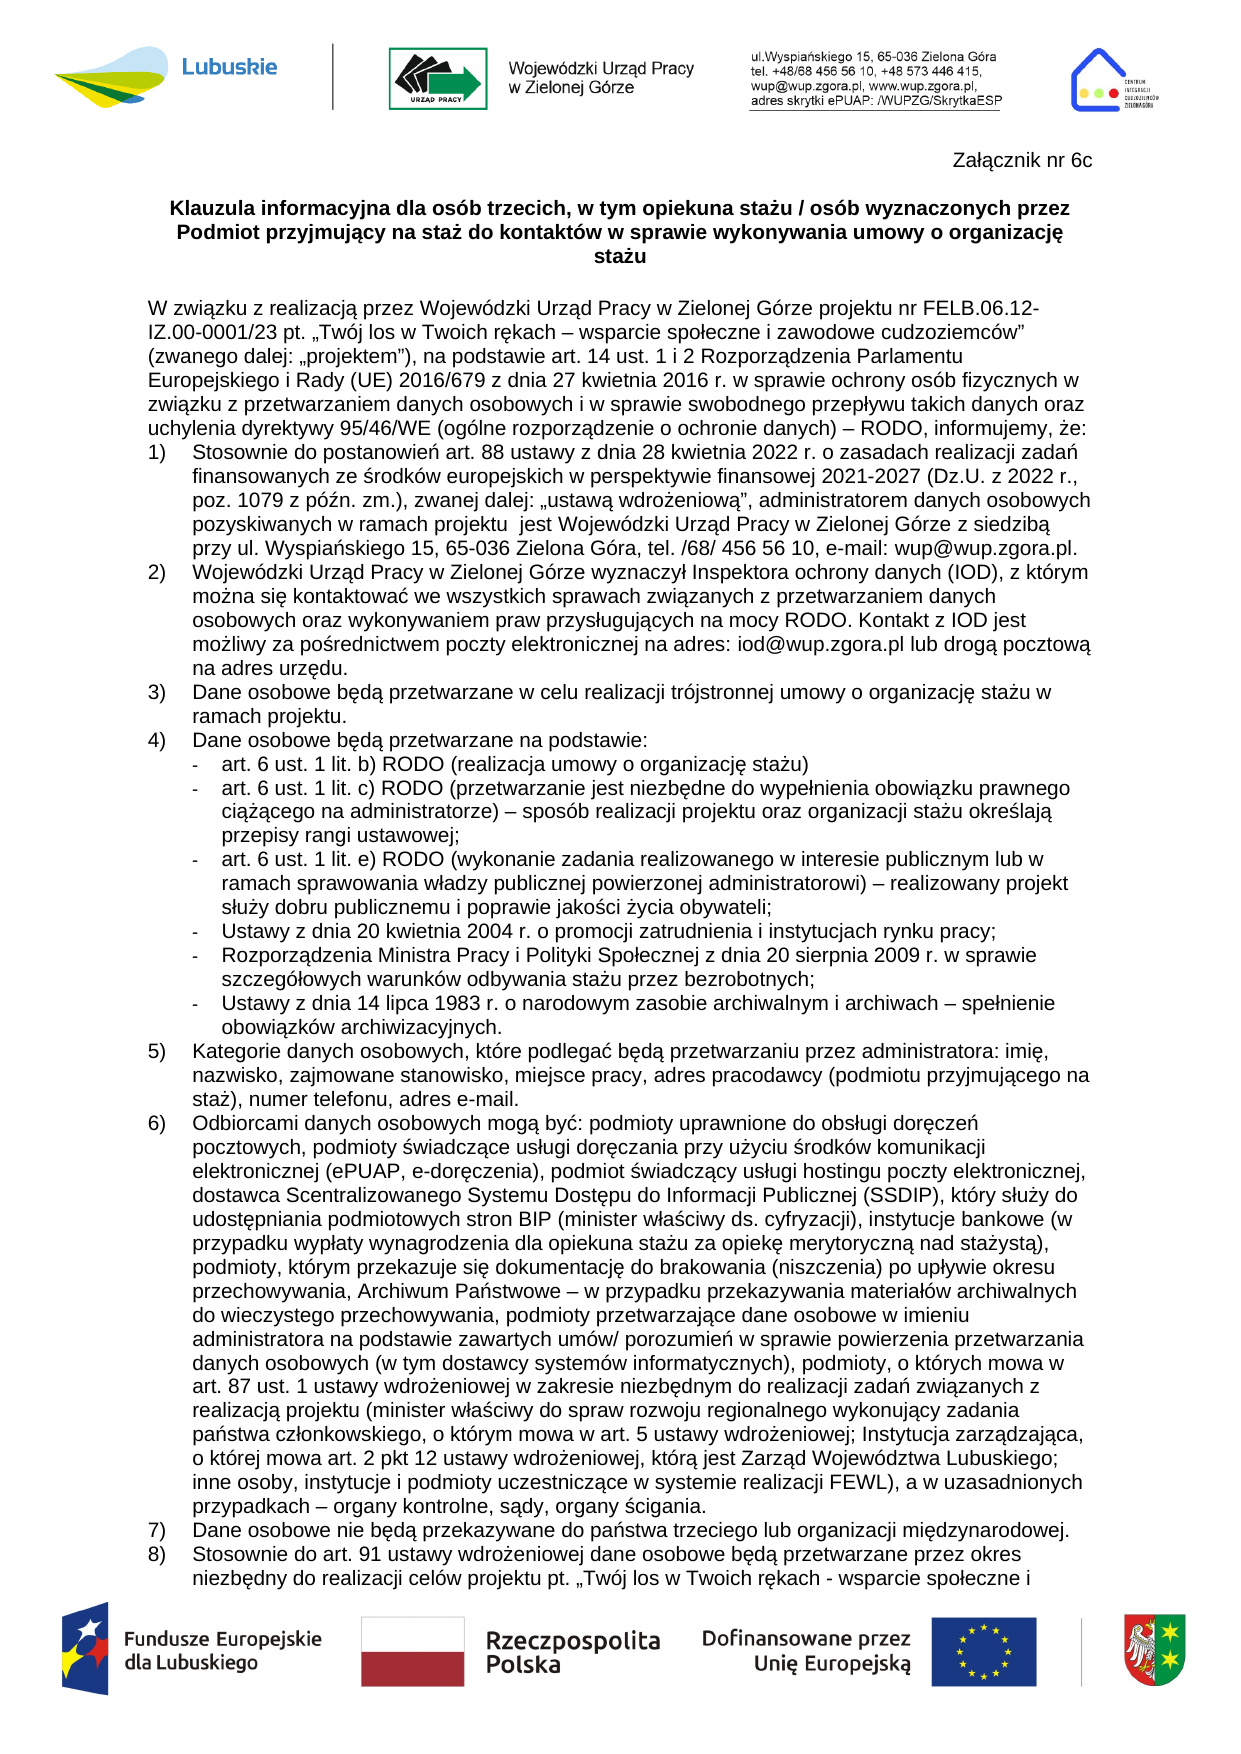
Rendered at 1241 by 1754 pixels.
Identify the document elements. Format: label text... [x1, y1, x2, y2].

picture [46, 15, 1185, 147]
list Dane osobowe będą przetwarzane w celu realizacji trójstronnej umowy o organizację stażu w ramach projektu. [148, 679, 1093, 727]
text Klauzula informacyjna dla osób trzecich, w tym opiekuna stażu / osób wyznaczonych przez Podmiot przyjmujący na staż do kontaktów w sprawie wykonywania umowy o organizację stażu [148, 196, 1093, 267]
list Ustawy z dnia 14 lipca 1983 r. o narodowym zasobie archiwalnym i archiwach – spełnienie obowiązków archiwizacyjnych. [192, 991, 1093, 1039]
list Wojewódzki Urząd Pracy w Zielonej Górze wyznaczył Inspektora ochrony danych (IOD), z którym można się kontaktować we wszystkich sprawach związanych z przetwarzaniem danych osobowych oraz wykonywaniem praw przysługujących na mocy RODO. Kontakt z IOD jest możliwy za pośrednictwem poczty elektronicznej na adres: iod@wup.zgora.pl lub drogą pocztową na adres urzędu. [148, 560, 1093, 679]
list art. 6 ust. 1 lit. b) RODO (realizacja umowy o organizację stażu) [192, 751, 1093, 775]
list Dane osobowe nie będą przekazywane do państwa trzeciego lub organizacji międzynarodowej. [148, 1518, 1093, 1542]
text W związku z realizacją przez Wojewódzki Urząd Pracy w Zielonej Górze projektu nr FELB.06.12-IZ.00-0001/23 pt. „Twój los w Twoich rękach – wsparcie społeczne i zawodowe cudzoziemców” (zwanego dalej: „projektem”), na podstawie art. 14 ust. 1 i 2 Rozporządzenia Parlamentu Europejskiego i Rady (UE) 2016/679 z dnia 27 kwietnia 2016 r. w sprawie ochrony osób fizycznych w związku z przetwarzaniem danych osobowych i w sprawie swobodnego przepływu takich danych oraz uchylenia dyrektywy 95/46/WE (ogólne rozporządzenie o ochronie danych) – RODO, informujemy, że: [148, 296, 1093, 440]
text Załącznik nr 6c [148, 148, 1093, 172]
list Stosownie do postanowień art. 88 ustawy z dnia 28 kwietnia 2022 r. o zasadach realizacji zadań finansowanych ze środków europejskich w perspektywie finansowej 2021-2027 (Dz.U. z 2022 r., poz. 1079 z późn. zm.), zwanej dalej: „ustawą wdrożeniową”, administratorem danych osobowych pozyskiwanych w ramach projektu jest Wojewódzki Urząd Pracy w Zielonej Górze z siedzibą przy ul. Wyspiańskiego 15, 65-036 Zielona Góra, tel. /68/ 456 56 10, e-mail: wup@wup.zgora.pl. [148, 440, 1093, 560]
list Rozporządzenia Ministra Pracy i Polityki Społecznej z dnia 20 sierpnia 2009 r. w sprawie szczegółowych warunków odbywania stażu przez bezrobotnych; [192, 943, 1093, 991]
list art. 6 ust. 1 lit. c) RODO (przetwarzanie jest niezbędne do wypełnienia obowiązku prawnego ciążącego na administratorze) – sposób realizacji projektu oraz organizacji stażu określają przepisy rangi ustawowej; [192, 775, 1093, 847]
picture [44, 1602, 1217, 1703]
list Odbiorcami danych osobowych mogą być: podmioty uprawnione do obsługi doręczeń pocztowych, podmioty świadczące usługi doręczania przy użyciu środków komunikacji elektronicznej (ePUAP, e-doręczenia), podmiot świadczący usługi hostingu poczty elektronicznej, dostawca Scentralizowanego Systemu Dostępu do Informacji Publicznej (SSDIP), który służy do udostępniania podmiotowych stron BIP (minister właściwy ds. cyfryzacji), instytucje bankowe (w przypadku wypłaty wynagrodzenia dla opiekuna stażu za opiekę merytoryczną nad stażystą), podmioty, którym przekazuje się dokumentację do brakowania (niszczenia) po upływie okresu przechowywania, Archiwum Państwowe – w przypadku przekazywania materiałów archiwalnych do wieczystego przechowywania, podmioty przetwarzające dane osobowe w imieniu administratora na podstawie zawartych umów/ porozumień w sprawie powierzenia przetwarzania danych osobowych (w tym dostawcy systemów informatycznych), podmioty, o których mowa w art. 87 ust. 1 ustawy wdrożeniowej w zakresie niezbędnym do realizacji zadań związanych z realizacją projektu (minister właściwy do spraw rozwoju regionalnego wykonujący zadania państwa członkowskiego, o którym mowa w art. 5 ustawy wdrożeniowej; Instytucja zarządzająca, o której mowa art. 2 pkt 12 ustawy wdrożeniowej, którą jest Zarząd Województwa Lubuskiego; inne osoby, instytucje i podmioty uczestniczące w systemie realizacji FEWL), a w uzasadnionych przypadkach – organy kontrolne, sądy, organy ścigania. [148, 1111, 1093, 1518]
list Dane osobowe będą przetwarzane na podstawie: [148, 727, 1093, 751]
list art. 6 ust. 1 lit. e) RODO (wykonanie zadania realizowanego w interesie publicznym lub w ramach sprawowania władzy publicznej powierzonej administratorowi) – realizowany projekt służy dobru publicznemu i poprawie jakości życia obywateli; [192, 847, 1093, 919]
list Ustawy z dnia 20 kwietnia 2004 r. o promocji zatrudnienia i instytucjach rynku pracy; [192, 919, 1093, 943]
list Kategorie danych osobowych, które podlegać będą przetwarzaniu przez administratora: imię, nazwisko, zajmowane stanowisko, miejsce pracy, adres pracodawcy (podmiotu przyjmującego na staż), numer telefonu, adres e-mail. [148, 1039, 1093, 1111]
